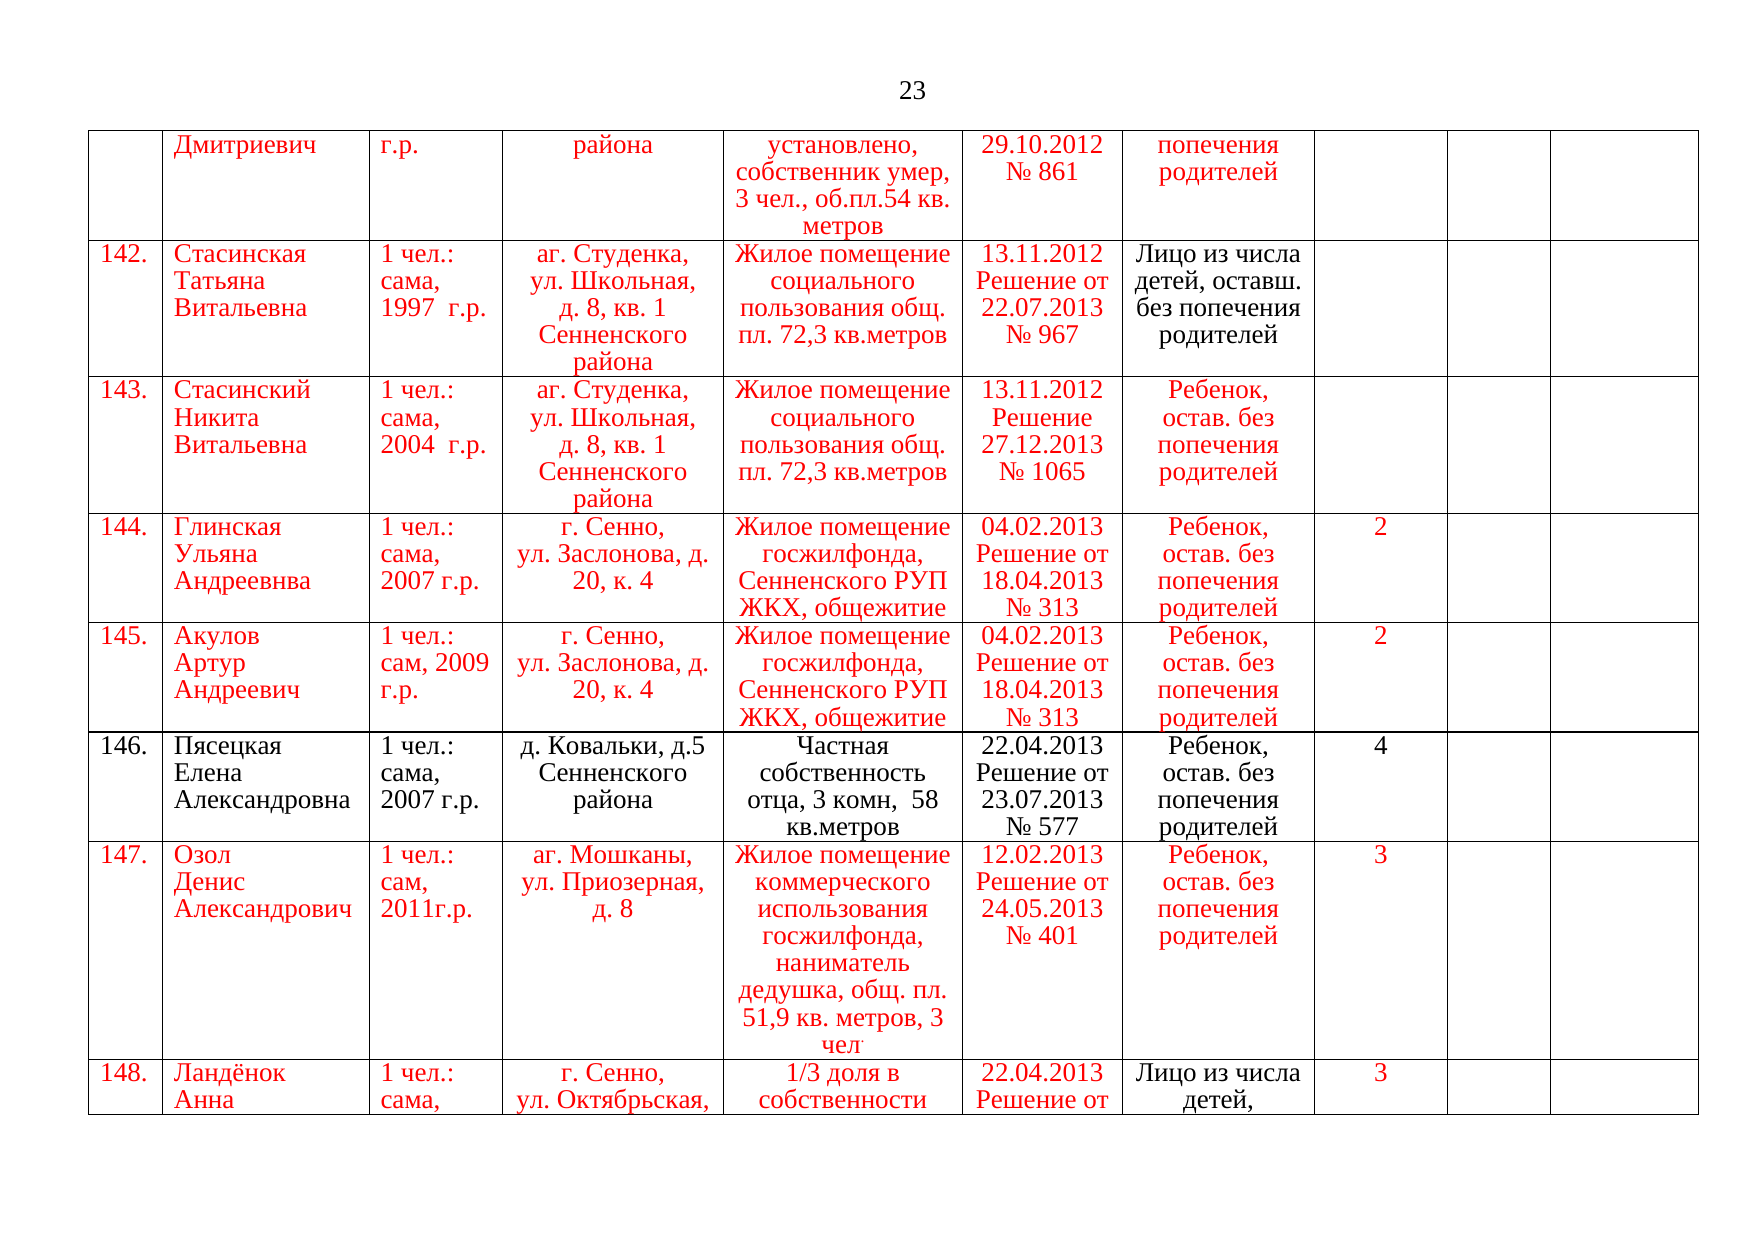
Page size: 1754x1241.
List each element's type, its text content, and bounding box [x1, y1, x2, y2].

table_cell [963, 1060, 1122, 1114]
table_cell [1315, 377, 1447, 513]
table_cell 04.02.2013 Решение от 18.04.2013 № 313 [963, 514, 1122, 622]
table_cell 04.02.2013 Решение от 18.04.2013 № 313 [963, 623, 1122, 731]
table_cell Жилое помещение социального пользования общ. пл. 72,3 кв.метров [724, 241, 962, 376]
table_cell Ребенок, остав. без попечения родителей [1123, 733, 1314, 841]
table_cell 2 [1315, 623, 1447, 731]
table_cell [1551, 733, 1698, 841]
table_cell 1 чел.: сама, .р. [370, 514, 502, 622]
table_cell Лицо из числа детей, оставш. без попечения родителей [1123, 241, 1314, 376]
table_cell 13.11.2012 Решение 27.12.2013 № 1065 [963, 377, 1122, 513]
table_cell 2 [1315, 514, 1447, 622]
table_cell [1448, 842, 1550, 1058]
table_cell [1551, 377, 1698, 513]
table_cell Частная собственность отца, 3 комн, 58 кв.метров [724, 733, 962, 841]
table_cell [1448, 377, 1550, 513]
table_cell аг. Студенка, ул. Школьная, д. 8, кв. 1 Сенненского района [503, 377, 723, 513]
table_cell аг. Студенка, ул. Школьная, д. 8, кв. 1 Сенненского района [503, 241, 723, 376]
table_cell д. Ковальки, д.5 Сенненского района [503, 733, 723, 841]
table_cell аг. Мошканы, ул. Приозерная, д. 8 [503, 842, 723, 1058]
table_cell 1 чел.: сам, .р. [370, 623, 502, 731]
table_cell 4 [1315, 733, 1447, 841]
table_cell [163, 1060, 369, 1114]
table_cell [1448, 1060, 1550, 1114]
table_cell [1448, 623, 1550, 731]
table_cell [963, 131, 1122, 240]
table_cell [89, 733, 162, 841]
table_cell 1 чел.: сама, 2004 г.р. [370, 377, 502, 513]
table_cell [724, 1060, 962, 1114]
table_cell 1 чел.: сама, 2007 г.р. [370, 733, 502, 841]
table_cell 12.02.2013 Решение от 24.05.2013 № 401 [963, 842, 1122, 1058]
table_cell [1551, 241, 1698, 376]
table_cell 13.11.2012 Решение от 22.07.2013 № 967 [963, 241, 1122, 376]
table_cell Ребенок, остав. без попечения родителей [1123, 842, 1314, 1058]
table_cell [503, 1060, 723, 1114]
table_cell [1448, 733, 1550, 841]
table_cell [1315, 241, 1447, 376]
table_cell 1 чел.: сам, .р. [370, 131, 502, 240]
table_cell 3 [1315, 1060, 1447, 1114]
table_cell Озол Денис Александрович [163, 842, 369, 1058]
table_cell Жилое помещение госжилфонда, Сенненского РУП ЖКХ, общежитие [724, 623, 962, 731]
table_cell 1 чел.: сама, .р. [370, 1060, 502, 1114]
table_cell [1448, 241, 1550, 376]
table_cell [1551, 131, 1698, 240]
table_cell 1 чел.: сам, 2011г.р. [370, 842, 502, 1058]
table_cell Стасинский Никита Витальевна [163, 377, 369, 513]
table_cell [724, 131, 962, 240]
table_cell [503, 131, 723, 240]
table_cell 3 [1315, 842, 1447, 1058]
table_cell [89, 842, 162, 1058]
table_cell Ребенок, остав. без попечения родителей [1123, 377, 1314, 513]
table_cell г. Сенно, ул. Заслонова, д. 20, к. 4 [503, 514, 723, 622]
table_cell 3 [1315, 131, 1447, 240]
table_cell [1448, 514, 1550, 622]
table_cell [89, 241, 162, 376]
table_cell Стасинская Татьяна Витальевна [163, 241, 369, 376]
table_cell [1123, 1060, 1314, 1114]
table_cell Глинская Ульяна Андреевнва [163, 514, 369, 622]
table_cell [89, 623, 162, 731]
table_cell г. Сенно, ул. Заслонова, д. 20, к. 4 [503, 623, 723, 731]
table_cell Жилое помещение социального пользования общ. пл. 72,3 кв.метров [724, 377, 962, 513]
table_cell Ребенок, остав. без попечения родителей [1123, 514, 1314, 622]
table_cell [1448, 131, 1550, 240]
table_cell Жилое помещение коммерческого использования госжилфонда, наниматель дедушка, общ. пл. 51,9 кв. метров, 3 чел. [724, 842, 962, 1058]
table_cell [163, 131, 369, 240]
table_cell [1551, 842, 1698, 1058]
table_cell [89, 514, 162, 622]
table_cell [1551, 623, 1698, 731]
table_cell Акулов Артур Андреевич [163, 623, 369, 731]
table_cell Ребенок, остав. без попечения родителей [1123, 623, 1314, 731]
table_cell Жилое помещение госжилфонда, Сенненского РУП ЖКХ, общежитие [724, 514, 962, 622]
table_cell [1123, 131, 1314, 240]
table_cell [89, 1060, 162, 1114]
table_cell [1551, 1060, 1698, 1114]
table_cell 22.04.2013 Решение от 23.07.2013 № 577 [963, 733, 1122, 841]
table_cell 1 чел.: сама, 1997 г.р. [370, 241, 502, 376]
table_cell [89, 377, 162, 513]
table_cell [89, 131, 162, 240]
table_cell [1551, 514, 1698, 622]
table_cell Пясецкая Елена Александровна [163, 733, 369, 841]
